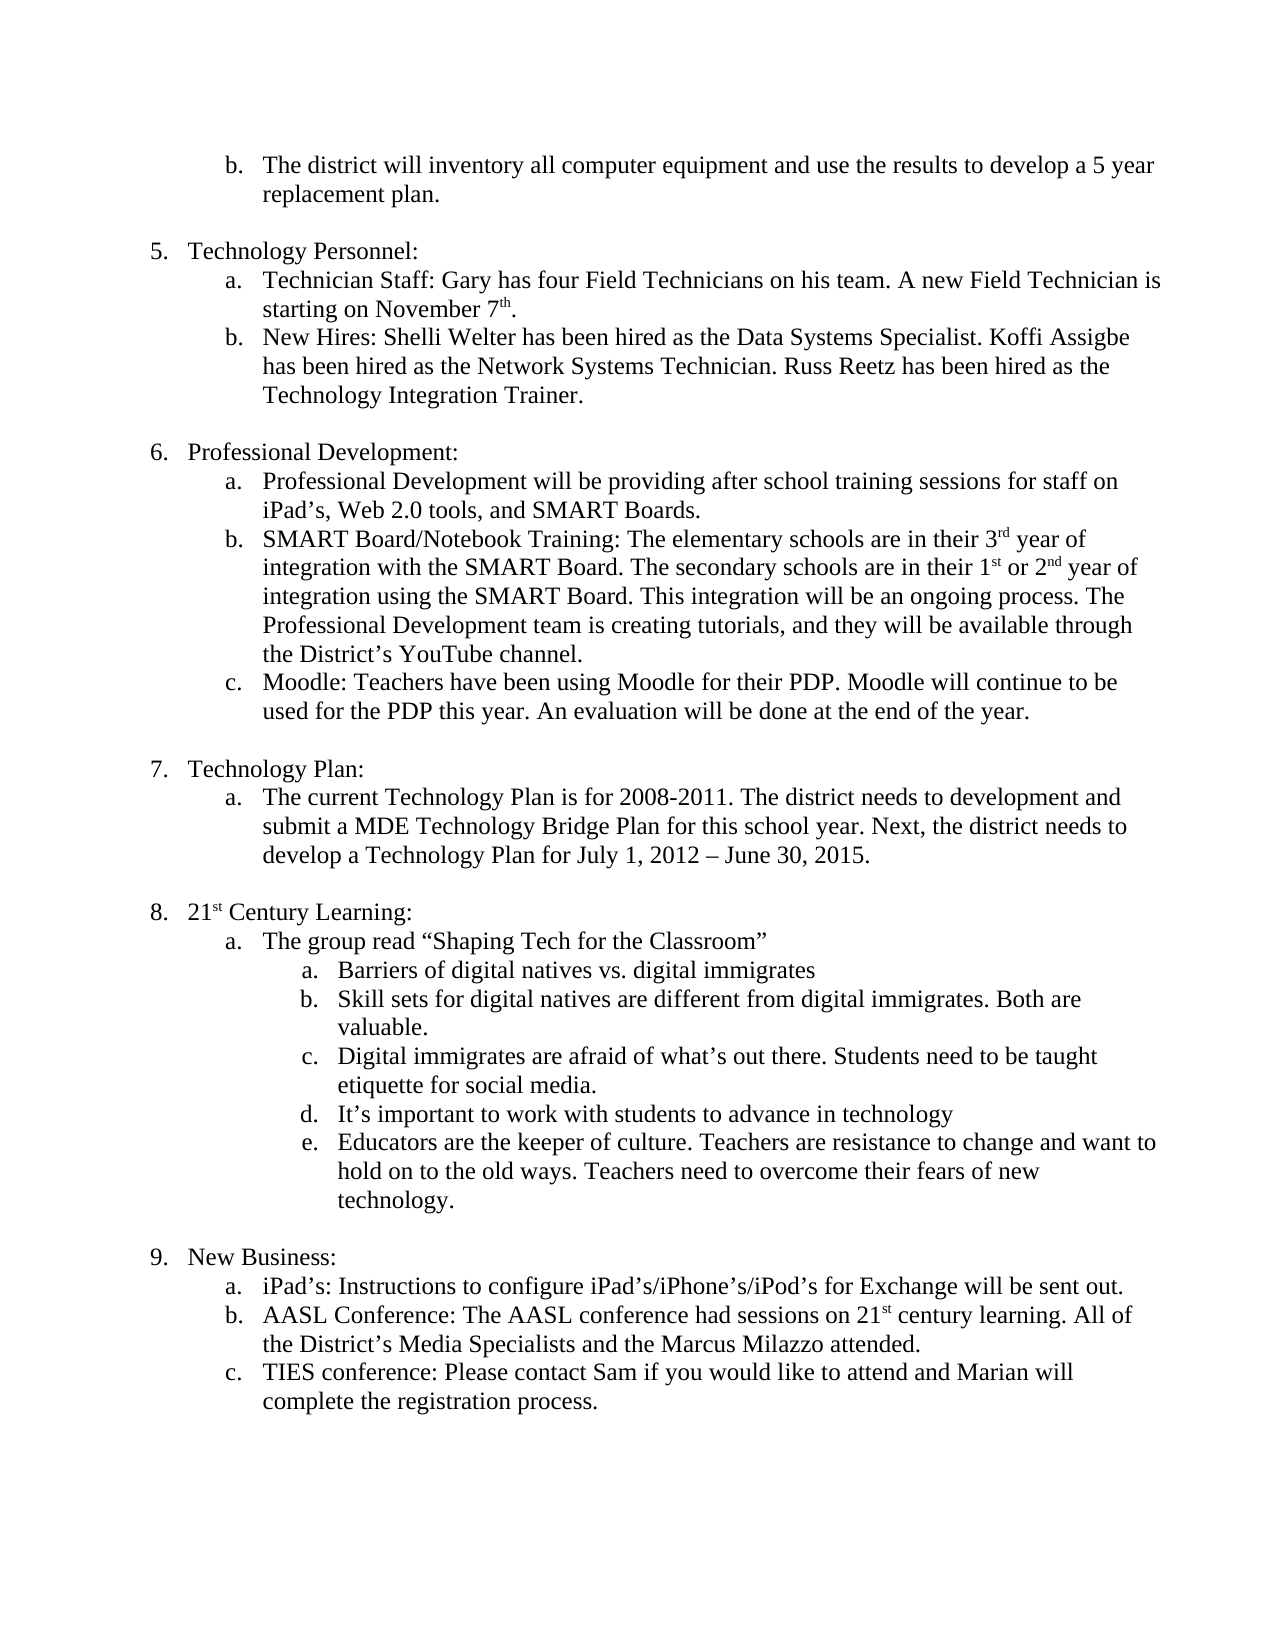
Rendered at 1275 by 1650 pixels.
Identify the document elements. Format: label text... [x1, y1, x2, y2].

list Technician Staff: Gary has four Field Technicians on his team. A new Field Technician is starting on November 7th. [225, 265, 1162, 322]
list Barriers of digital natives vs. digital immigrates [319, 955, 1162, 984]
list New Hires: Shelli Welter has been hired as the Data Systems Specialist. Koffi Assigbe has been hired as the Network Systems Technician. Russ Reetz has been hired as the Technology Integration Trainer. [225, 322, 1162, 409]
list Moodle: Teachers have been using Moodle for their PDP. Moodle will continue to be used for the PDP this year. An evaluation will be done at the end of the year. [225, 667, 1162, 725]
list Skill sets for digital natives are different from digital immigrates. Both are valuable. [319, 984, 1162, 1041]
list SMART Board/Notebook Training: The elementary schools are in their 3rd year of integration with the SMART Board. The secondary schools are in their 1st or 2nd year of integration using the SMART Board. This integration will be an ongoing process. The Professional Development team is creating tutorials, and they will be available through the District’s YouTube channel. [225, 524, 1162, 667]
list Professional Development: [150, 437, 1162, 466]
list Professional Development will be providing after school training sessions for staff on iPad’s, Web 2.0 tools, and SMART Boards. [225, 466, 1162, 524]
list Technology Plan: [150, 754, 1162, 782]
list iPad’s: Instructions to configure iPad’s/iPhone’s/iPod’s for Exchange will be sent out. [225, 1271, 1162, 1300]
list The current Technology Plan is for 2008-2011. The district needs to development and submit a MDE Technology Bridge Plan for this school year. Next, the district needs to develop a Technology Plan for July 1, 2012 – June 30, 2015. [225, 782, 1162, 869]
list 21st Century Learning: [150, 897, 1162, 926]
list Digital immigrates are afraid of what’s out there. Students need to be taught etiquette for social media. [319, 1041, 1162, 1099]
list Technology Personnel: [150, 236, 1162, 265]
list Educators are the keeper of culture. Teachers are resistance to change and want to hold on to the old ways. Teachers need to overcome their fears of new technology. [319, 1127, 1162, 1214]
list It’s important to work with students to advance in technology [319, 1099, 1162, 1127]
list AASL Conference: The AASL conference had sessions on 21st century learning. All of the District’s Media Specialists and the Marcus Milazzo attended. [225, 1300, 1162, 1357]
list New Business: [150, 1242, 1162, 1271]
list The group read “Shaping Tech for the Classroom” [225, 926, 1162, 955]
list The district will inventory all computer equipment and use the results to develop a 5 year replacement plan. [225, 150, 1162, 207]
list TIES conference: Please contact Sam if you would like to attend and Marian will complete the registration process. [225, 1357, 1162, 1415]
